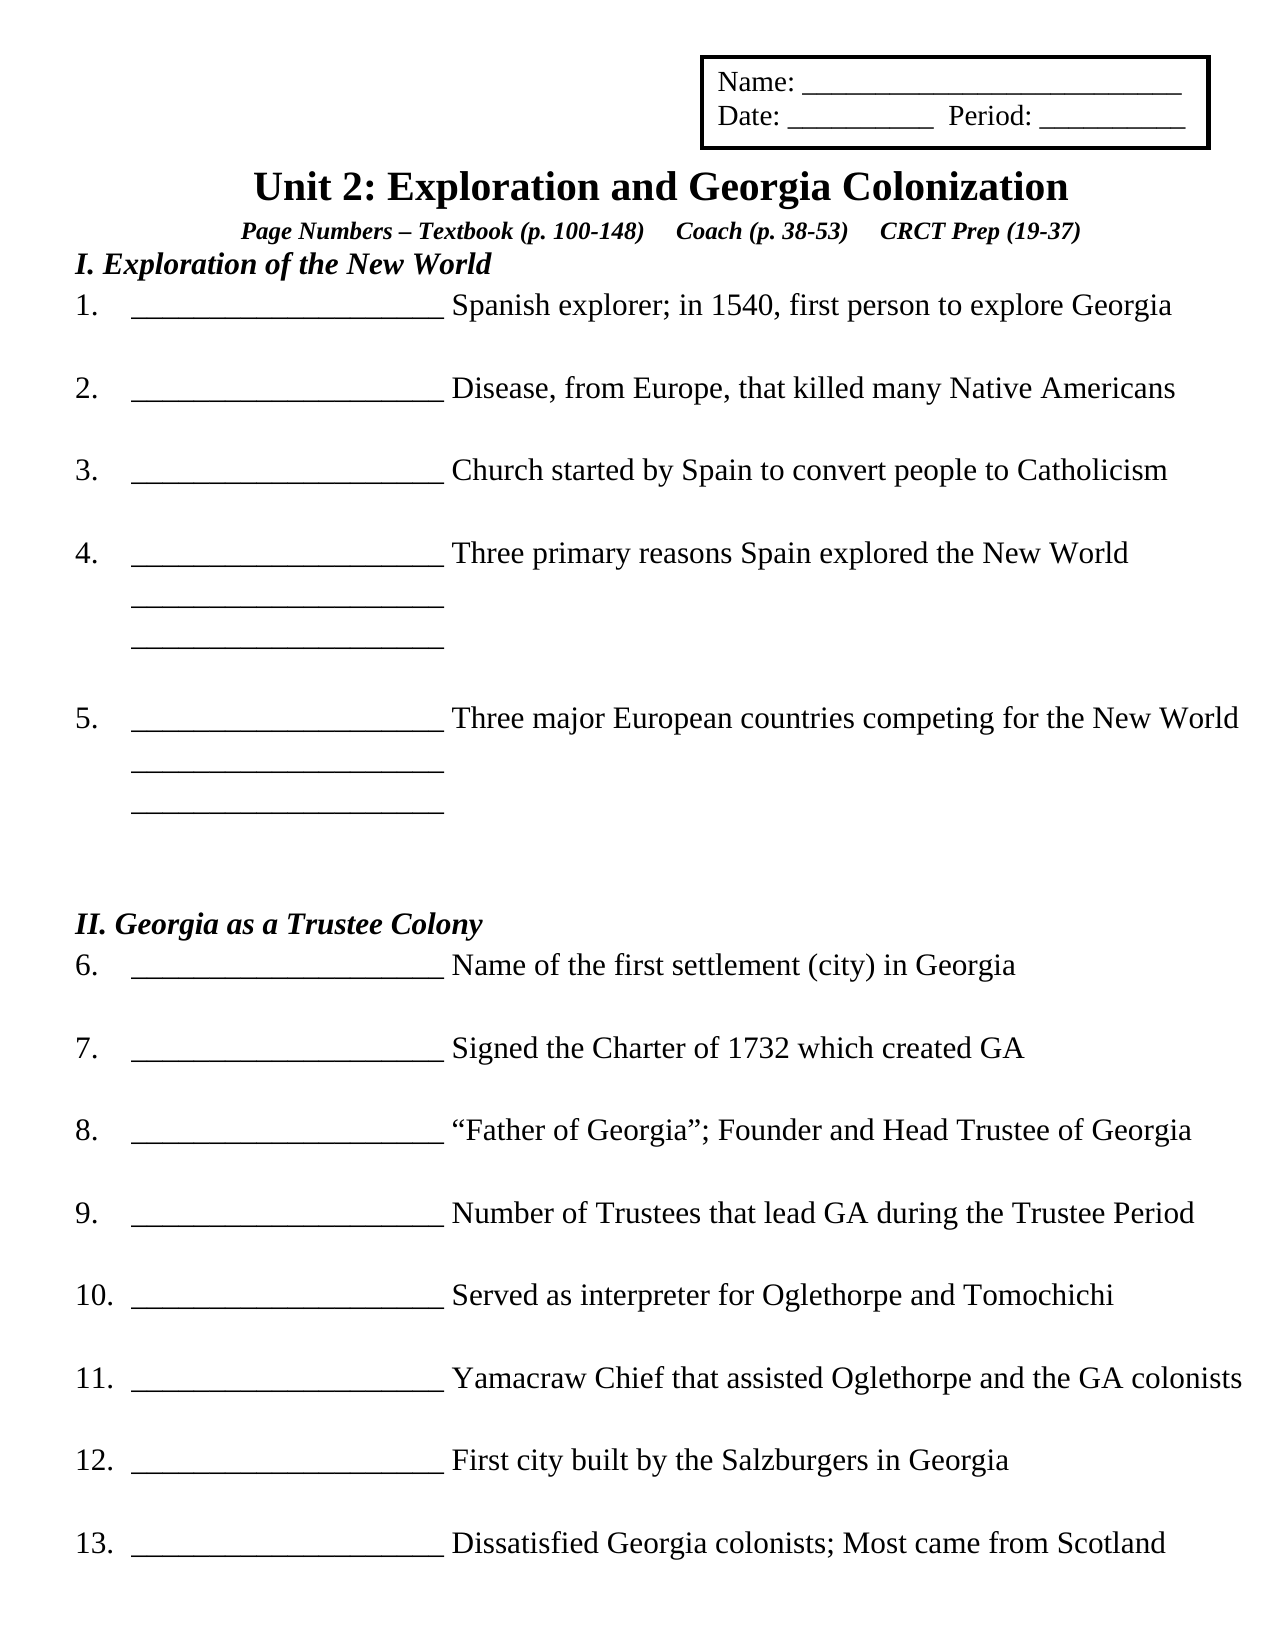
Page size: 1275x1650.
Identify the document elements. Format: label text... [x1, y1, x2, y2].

list started by to convert people to Catholicism [75, 451, 1247, 487]
text Unit 2: Exploration and Colonization [75, 161, 1247, 209]
list ____________________ Number of Trustees that lead GA during the Trustee Period [75, 1194, 1247, 1230]
list ____________________ Spanish explorer; in 1540, first person to explore [75, 286, 1247, 322]
list I. Exploration of the [75, 245, 1247, 281]
list ____________________ Dissatisfied Georgia colonists; Most came from [75, 1524, 1247, 1560]
text ____________________ [75, 616, 1247, 652]
list ____________________ Served as interpreter for Oglethorpe and Tomochichi [75, 1276, 1247, 1312]
list ____________________ “Father of ”; Founder and Head Trustee of [75, 1111, 1247, 1147]
text ____________________ [131, 575, 1247, 611]
text ____________________ [75, 781, 1247, 817]
list ____________________ Disease, from , that killed many Native Americans [75, 369, 1247, 405]
list ____________________ Signed the Charter of 1732 which created GA [75, 1029, 1247, 1065]
list ____________________ Three major European countries competing for the [75, 699, 1247, 735]
list ____________________ Yamacraw Chief that assisted Oglethorpe and the GA colonists [75, 1359, 1247, 1395]
list ____________________ Three primary reasons explored the [75, 534, 1247, 570]
list Page Numbers – Textbook (p. 100-148) Coach (p. 38-53) CRCT Prep (19-37) [75, 216, 1247, 245]
list ____________________ Name of the first settlement (city) in [75, 946, 1247, 982]
list II. Georgia as a Trustee Colony [75, 905, 1247, 941]
list ____________________ First city built by the Salzburgers in [75, 1441, 1247, 1477]
text ____________________ [131, 740, 1247, 776]
